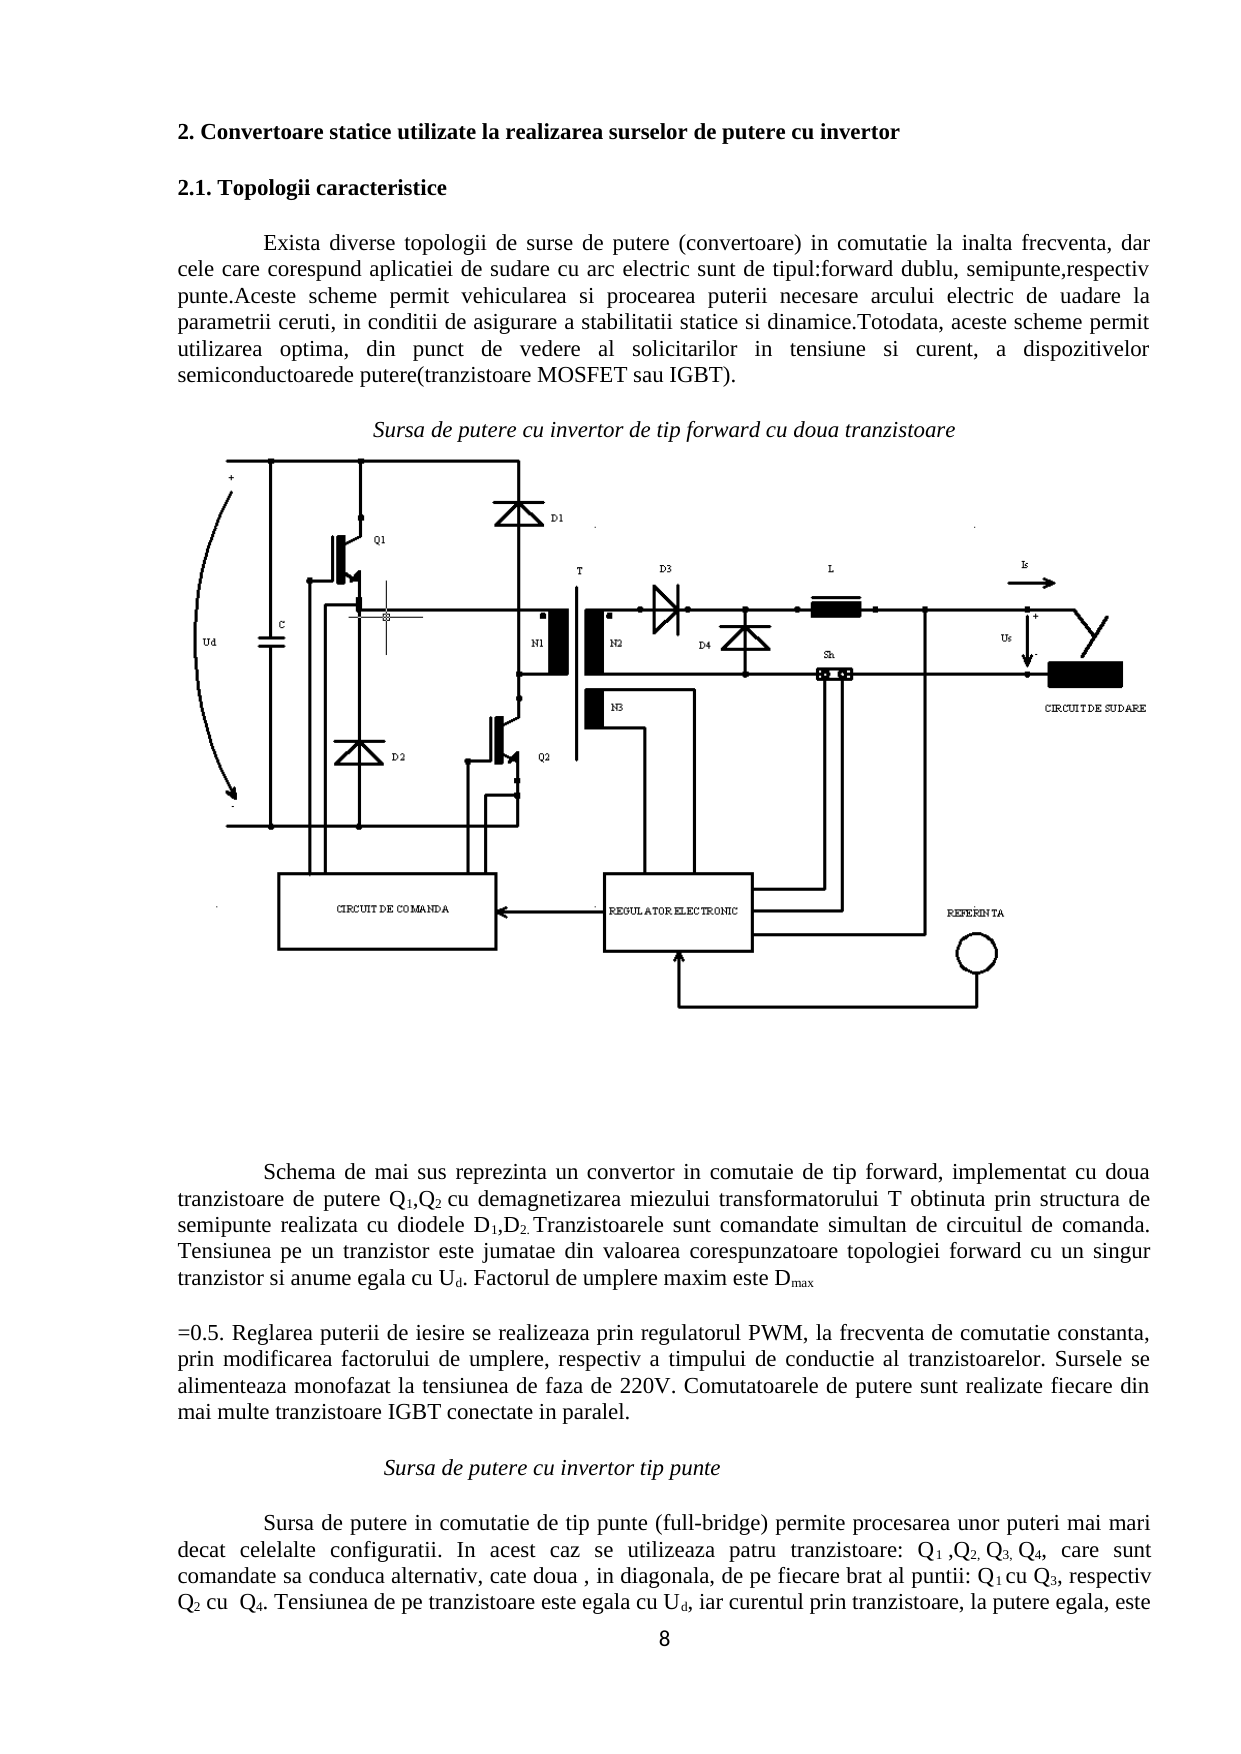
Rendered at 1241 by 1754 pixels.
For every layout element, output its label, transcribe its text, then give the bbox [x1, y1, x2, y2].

text Exista diverse topologii de surse de putere (convertoare) in comutatie la inalta frecventa, dar cele care corespund aplicatiei de sudare cu arc electric sunt de tipul:forward dublu, semipunte,respectiv punte.Aceste scheme permit vehicularea si procearea puterii necesare arcului electric de uadare la parametrii ceruti, in conditii de asigurare a stabilitatii statice si dinamice.Totodata, aceste scheme permit utilizarea optima, din punct de vedere al solicitarilor in tensiune si curent, a dispozitivelor semiconductoarede putere(tranzistoare MOSFET sau IGBT). [177, 229, 1152, 387]
text Sursa de putere cu invertor tip punte [177, 1454, 1152, 1480]
text 2. Convertoare statice utilizate la realizarea surselor de putere cu invertor [177, 118, 1152, 144]
text Schema de mai sus reprezinta un convertor in comutaie de tip forward, implementat cu doua tranzistoare de putere Q1,Q2 cu demagnetizarea miezului transformatorului T obtinuta prin structura de semipunte realizata cu diodele D1,D2. Tranzistoarele sunt comandate simultan de circuitul de comanda. Tensiunea pe un tranzistor este jumatae din valoarea corespunzatoare topologiei forward cu un singur tranzistor si anume egala cu Ud. Factorul de umplere maxim este Dmax [177, 1158, 1152, 1290]
text =0.5. Reglarea puterii de iesire se realizeaza prin regulatorul PWM, la frecventa de comutatie constanta, prin modificarea factorului de umplere, respectiv a timpului de conductie al tranzistoarelor. Sursele se alimenteaza monofazat la tensiunea de faza de 220V. Comutatoarele de putere sunt realizate fiecare din mai multe tranzistoare IGBT conectate in paralel. [177, 1319, 1152, 1424]
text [177, 1509, 1152, 1615]
picture [177, 442, 1152, 1018]
text Sursa de putere cu invertor de tip forward cu doua tranzistoare [177, 416, 1152, 442]
text 2.1. Topologii caracteristice [177, 174, 1152, 200]
